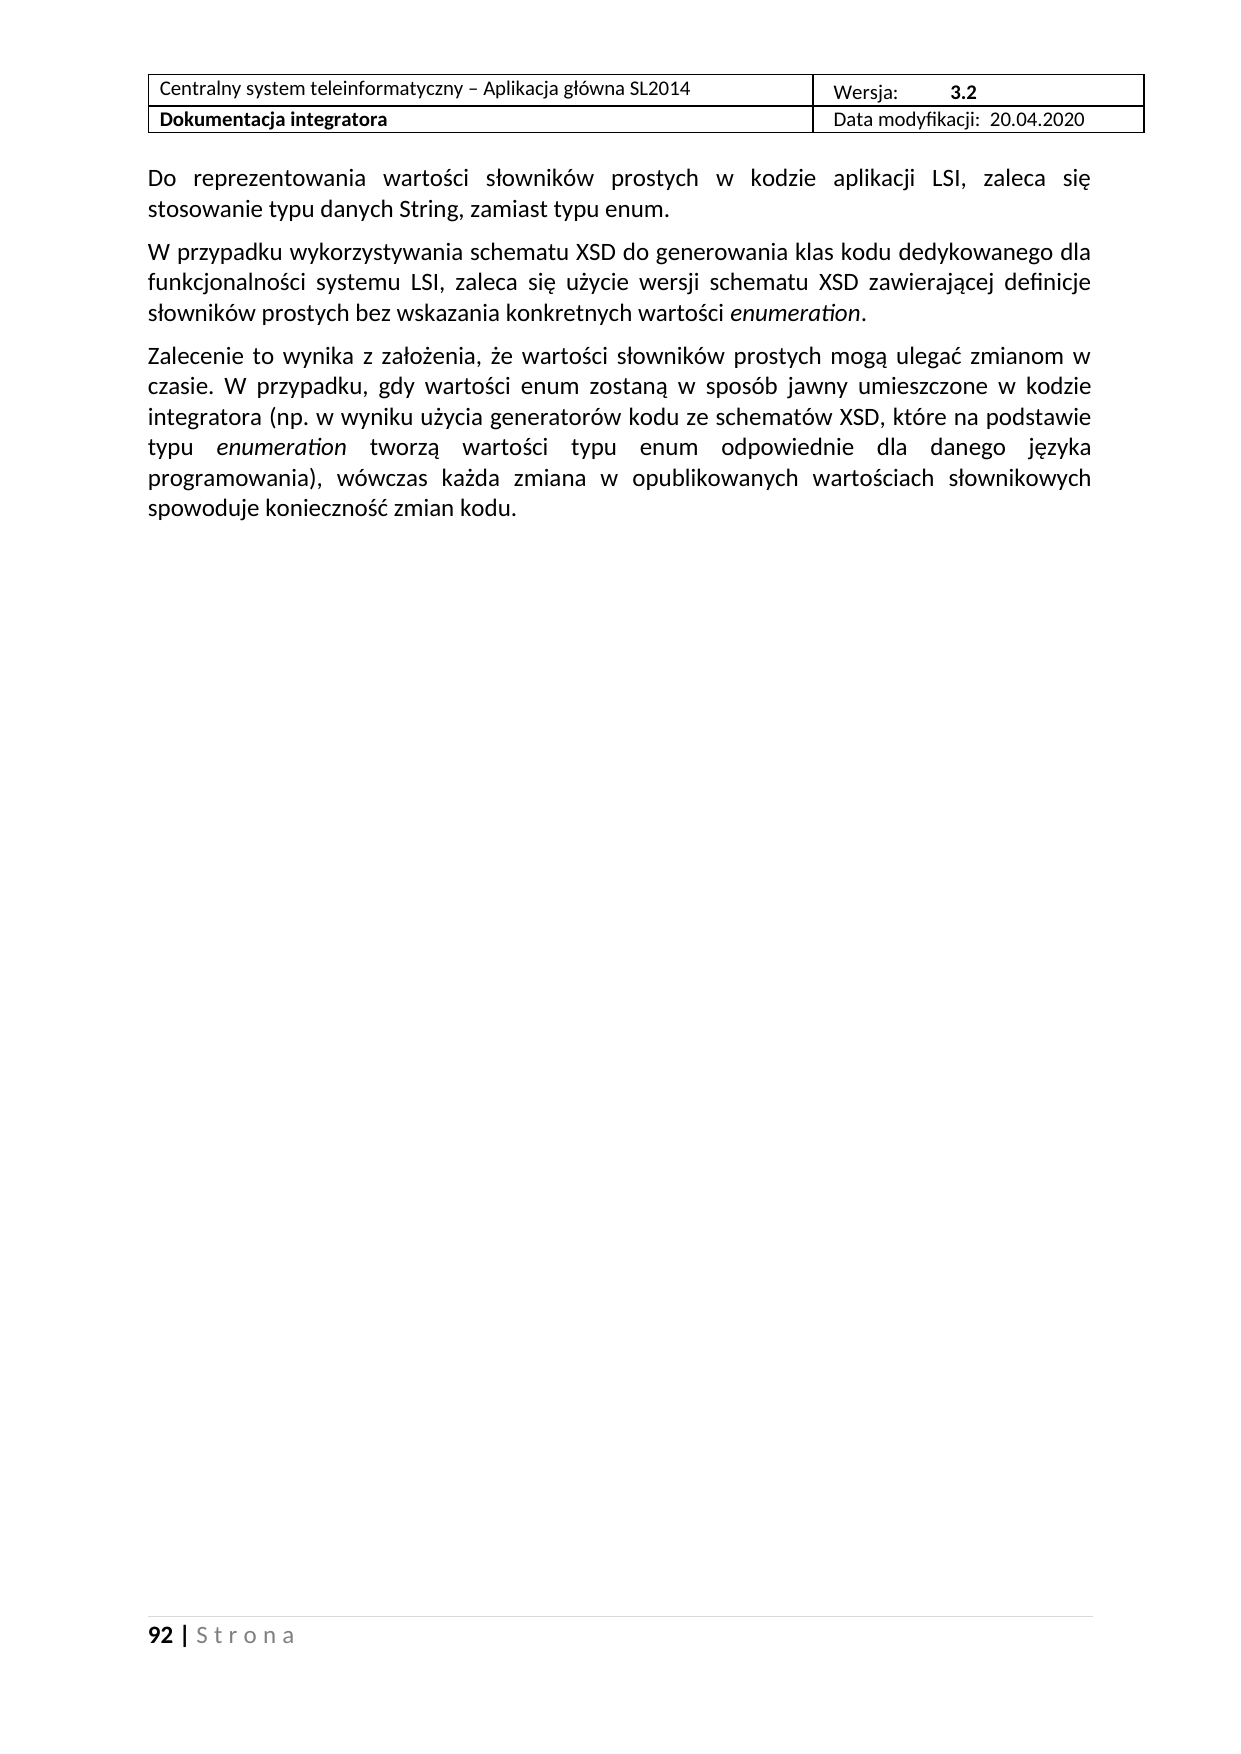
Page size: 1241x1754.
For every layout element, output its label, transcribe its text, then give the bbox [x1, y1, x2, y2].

text Zalecenie to wynika z założenia, że wartości słowników prostych mogą ulegać zmianom w czasie. W przypadku, gdy wartości enum zostaną w sposób jawny umieszczone w kodzie integratora (np. w wyniku użycia generatorów kodu ze schematów XSD, które na podstawie typu enumeration tworzą wartości typu enum odpowiednie dla danego języka programowania), wówczas każda zmiana w opublikowanych wartościach słownikowych spowoduje konieczność zmian kodu. [148, 340, 1093, 523]
text W przypadku wykorzystywania schematu XSD do generowania klas kodu dedykowanego dla funkcjonalności systemu LSI, zaleca się użycie wersji schematu XSD zawierającej definicje słowników prostych bez wskazania konkretnych wartości enumeration. [148, 236, 1093, 327]
text Do reprezentowania wartości słowników prostych w kodzie aplikacji LSI, zaleca się stosowanie typu danych String, zamiast typu enum. [148, 162, 1093, 223]
